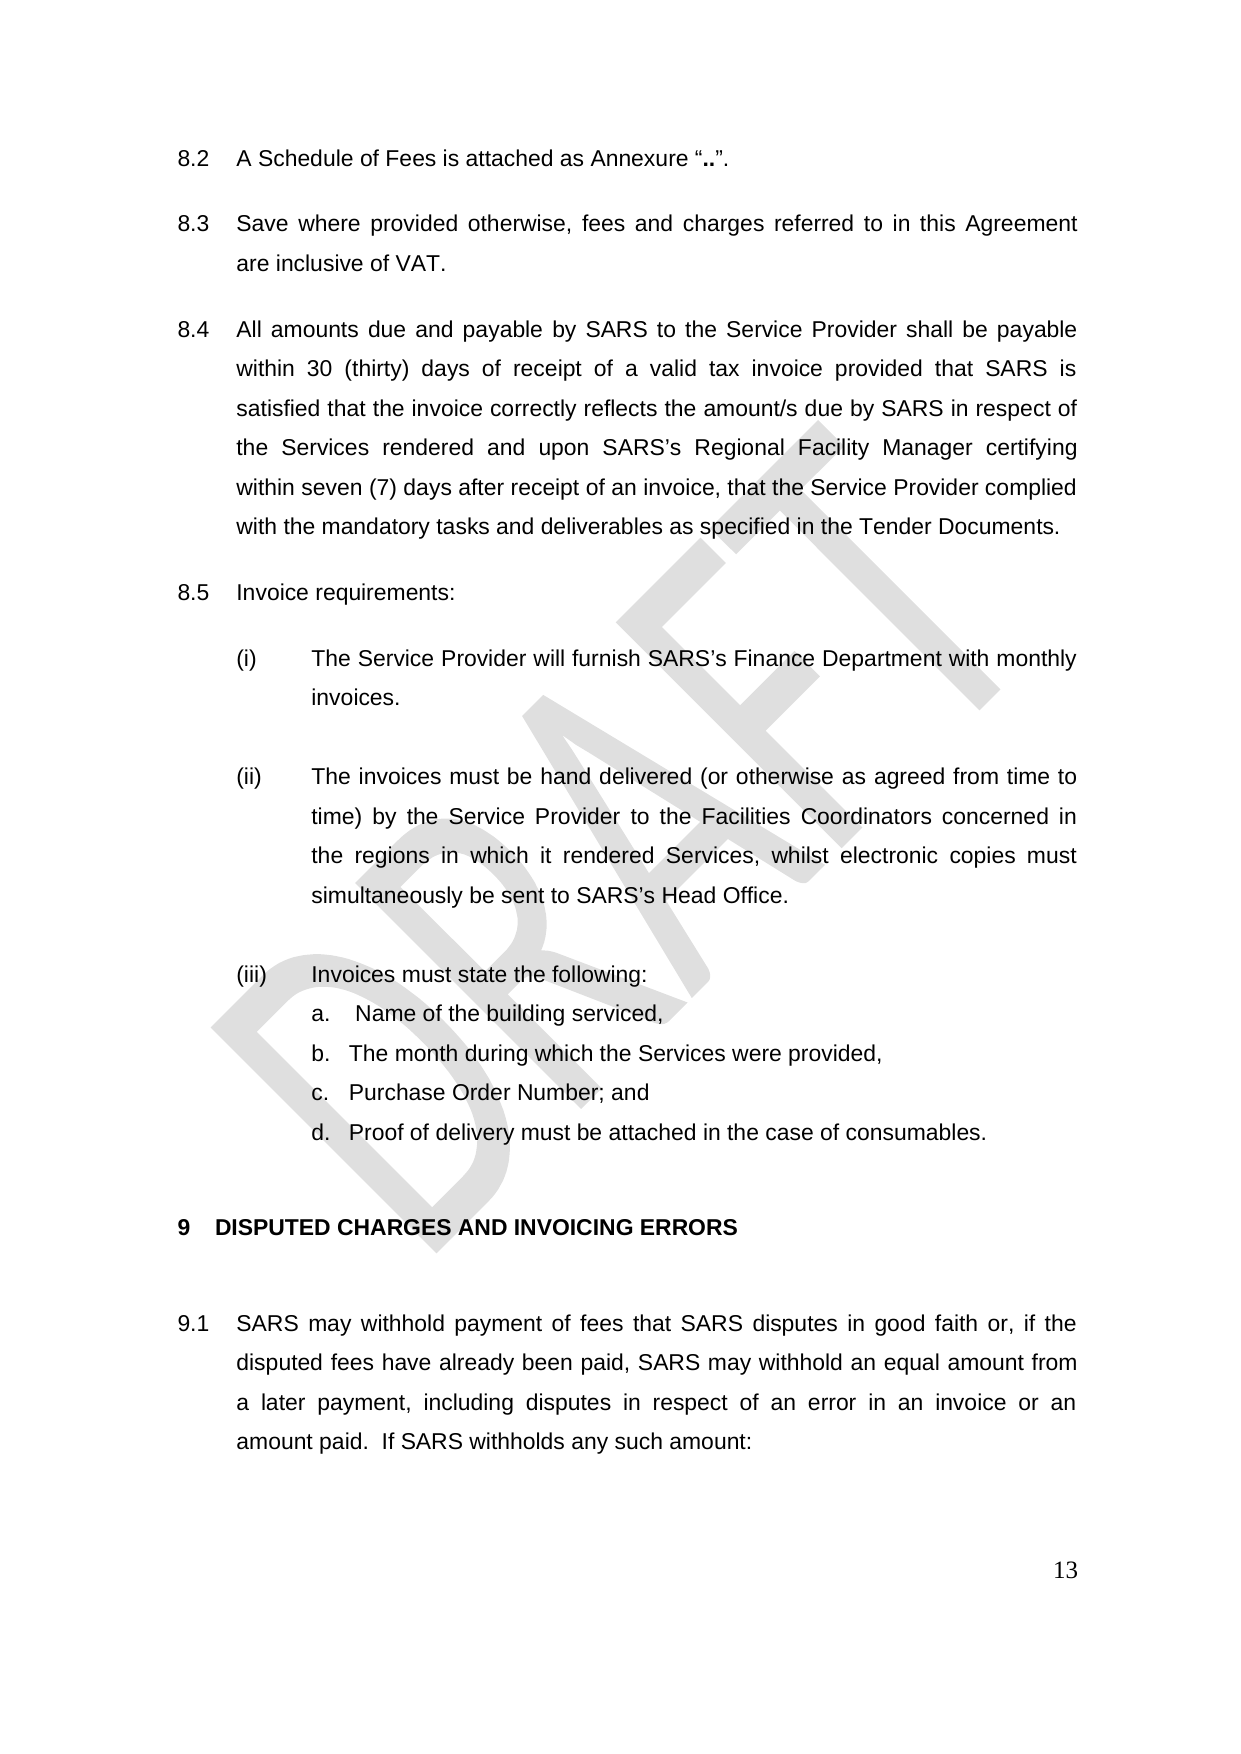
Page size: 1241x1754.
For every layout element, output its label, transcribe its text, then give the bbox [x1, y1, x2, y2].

list Invoice requirements: [177, 579, 1078, 605]
list A Schedule of Fees is attached as Annexure “..”. [177, 144, 1078, 171]
list Purchase Order Number; and [311, 1079, 1078, 1105]
list Name of the building serviced, [311, 1000, 1078, 1026]
list Invoices must state the following: [236, 961, 1078, 987]
list All amounts due and payable by SARS to the Service Provider shall be payable within 30 (thirty) days of receipt of a valid tax invoice provided that SARS is satisfied that the invoice correctly reflects the amount/s due by SARS in respect of the Services rendered and upon SARS’s Regional Facility Manager certifying within seven (7) days after receipt of an invoice, that the Service Provider complied with the mandatory tasks and deliverables as specified in the Tender Documents. [177, 316, 1078, 539]
list SARS may withhold payment of fees that SARS disputes in good faith or, if the disputed fees have already been paid, SARS may withhold an equal amount from a later payment, including disputes in respect of an error in an invoice or an amount paid. If SARS withholds any such amount: [177, 1310, 1078, 1454]
list The invoices must be hand delivered (or otherwise as agreed from time to time) by the Service Provider to the Facilities Coordinators concerned in the regions in which it rendered Services, whilst electronic copies must simultaneously be sent to SARS’s Head Office. [236, 763, 1078, 908]
list Proof of delivery must be attached in the case of consumables. [311, 1118, 1078, 1145]
list The month during which the Services were provided, [311, 1039, 1078, 1066]
list The Service Provider will furnish SARS’s Finance Department with monthly invoices. [236, 645, 1078, 711]
list DISPUTED CHARGES AND INVOICING ERRORS [177, 1214, 1078, 1240]
list Save where provided otherwise, fees and charges referred to in this Agreement are inclusive of VAT. [177, 210, 1078, 276]
